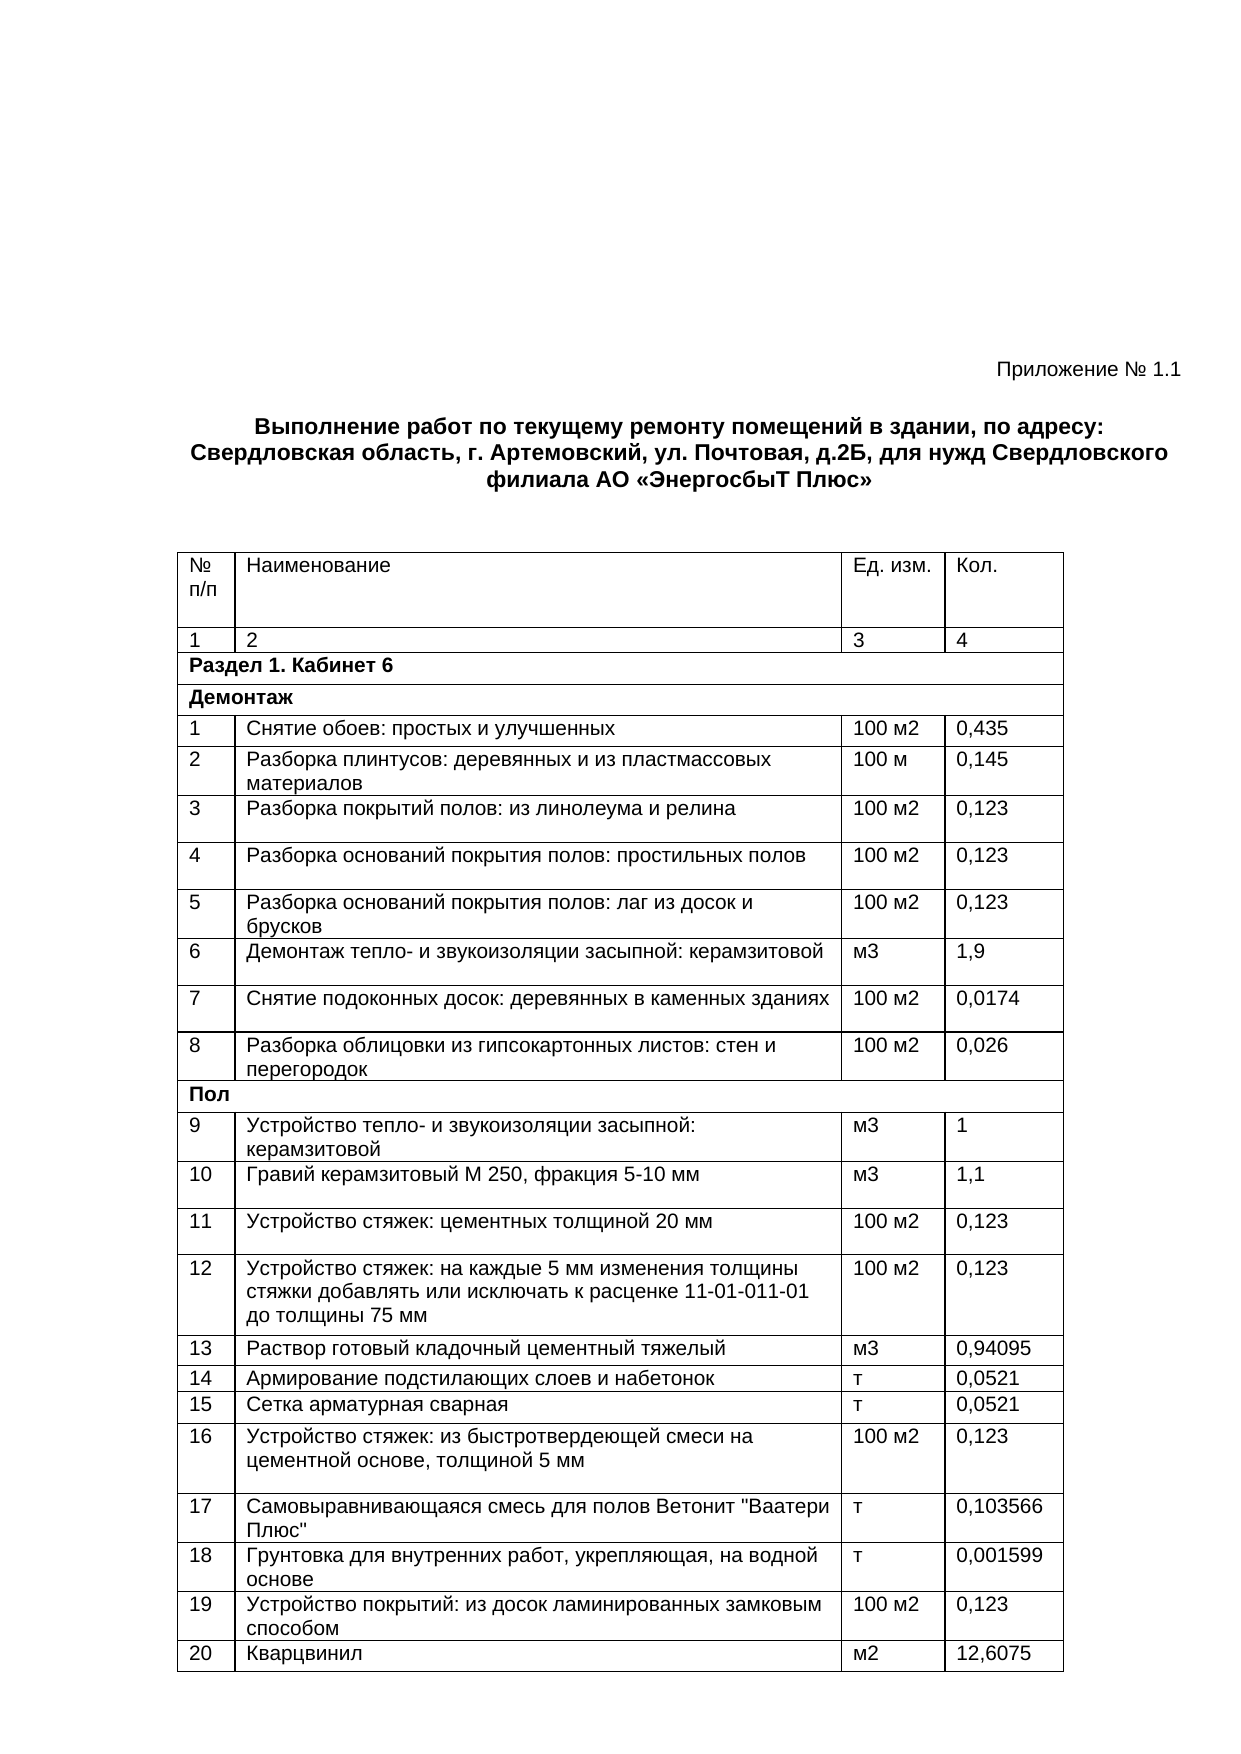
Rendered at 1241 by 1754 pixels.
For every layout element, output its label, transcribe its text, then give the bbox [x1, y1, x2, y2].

table_cell Гравий керамзитовый М 250, фракция 5-10 мм [236, 1162, 841, 1207]
table_cell 10 [178, 1162, 234, 1207]
table_header Ед. изм. [842, 553, 944, 627]
table_cell м2 [842, 1641, 944, 1671]
table_cell 0,123 [946, 890, 1063, 938]
table_cell Самовыравнивающаяся смесь для полов Ветонит "Ваатери Плюс" [236, 1494, 841, 1542]
table_cell Разборка облицовки из гипсокартонных листов: стен и перегородок [236, 1033, 841, 1080]
table_cell 9 [178, 1113, 234, 1161]
table_cell т [842, 1494, 944, 1542]
table_cell 1,1 [946, 1162, 1063, 1207]
table_cell 19 [178, 1592, 234, 1640]
table_cell 100 м2 [842, 890, 944, 938]
table_cell 100 м2 [842, 986, 944, 1031]
table_cell 18 [178, 1543, 234, 1591]
table_cell 7 [178, 986, 234, 1031]
table_cell Снятие обоев: простых и улучшенных [236, 716, 841, 746]
table_cell т [842, 1392, 944, 1422]
table_cell Разборка плинтусов: деревянных и из пластмассовых материалов [236, 747, 841, 795]
table_cell 15 [178, 1392, 234, 1422]
table_cell 2 [236, 628, 841, 652]
table_cell Разборка оснований покрытия полов: лаг из досок и брусков [236, 890, 841, 938]
table_header Кол. [946, 553, 1063, 627]
table_cell т [842, 1543, 944, 1591]
table_cell 1 [178, 716, 234, 746]
table_cell Армирование подстилающих слоев и набетонок [236, 1366, 841, 1391]
table_cell Устройство стяжек: цементных толщиной 20 мм [236, 1209, 841, 1254]
table_cell 0,0174 [946, 986, 1063, 1031]
table_cell 17 [178, 1494, 234, 1542]
table_cell Устройство покрытий: из досок ламинированных замковым способом [236, 1592, 841, 1640]
table_cell м3 [842, 1113, 944, 1161]
table_cell 13 [178, 1336, 234, 1365]
text Приложение № 1.1 [177, 357, 1181, 381]
text Выполнение работ по текущему ремонту помещений в здании, по адресу: Свердловская область, г. Артемовский, ул. Почтовая, д.2Б, для нужд Свердловского филиала АО «ЭнергосбыТ Плюс» [177, 413, 1181, 492]
table_cell 12,6075 [946, 1641, 1063, 1671]
table_cell м3 [842, 1336, 944, 1365]
table_cell 100 м2 [842, 796, 944, 842]
table_cell 0,123 [946, 1424, 1063, 1493]
table_cell 100 м2 [842, 716, 944, 746]
table_cell Демонтаж тепло- и звукоизоляции засыпной: керамзитовой [236, 939, 841, 984]
table_cell м3 [842, 939, 944, 984]
table_cell 0,123 [946, 1592, 1063, 1640]
table_cell Кварцвинил [236, 1641, 841, 1671]
table_cell 6 [178, 939, 234, 984]
table_cell 8 [178, 1033, 234, 1080]
table_cell 0,123 [946, 843, 1063, 889]
table_header № п/п [178, 553, 234, 627]
table_cell Устройство тепло- и звукоизоляции засыпной: керамзитовой [236, 1113, 841, 1161]
table_cell Демонтаж [178, 685, 1063, 715]
table_cell 16 [178, 1424, 234, 1493]
table_cell Разборка покрытий полов: из линолеума и релина [236, 796, 841, 842]
table_cell 0,123 [946, 796, 1063, 842]
table_cell 100 м2 [842, 843, 944, 889]
table_cell 0,123 [946, 1255, 1063, 1335]
table_header Наименование [236, 553, 841, 627]
table_cell 0,026 [946, 1033, 1063, 1080]
table_cell Снятие подоконных досок: деревянных в каменных зданиях [236, 986, 841, 1031]
table_cell 0,0521 [946, 1392, 1063, 1422]
table_cell 11 [178, 1209, 234, 1254]
table_cell Разборка оснований покрытия полов: простильных полов [236, 843, 841, 889]
table_cell 1 [946, 1113, 1063, 1161]
table_cell 3 [842, 628, 944, 652]
table_cell Раздел 1. Кабинет 6 [178, 653, 1063, 683]
table_cell 0,001599 [946, 1543, 1063, 1591]
table_cell 0,103566 [946, 1494, 1063, 1542]
table_cell 100 м2 [842, 1033, 944, 1080]
table_cell 20 [178, 1641, 234, 1671]
table_cell 3 [178, 796, 234, 842]
table_cell Пол [178, 1081, 1063, 1112]
table_cell 100 м [842, 747, 944, 795]
table_cell 12 [178, 1255, 234, 1335]
table_cell 4 [946, 628, 1063, 652]
table_cell 4 [178, 843, 234, 889]
table_cell м3 [842, 1162, 944, 1207]
table_cell Устройство стяжек: из быстротвердеющей смеси на цементной основе, толщиной 5 мм [236, 1424, 841, 1493]
table_cell 0,0521 [946, 1366, 1063, 1391]
table_cell 2 [178, 747, 234, 795]
table_cell Устройство стяжек: на каждые 5 мм изменения толщины стяжки добавлять или исключать к расценке 11-01-011-01 до толщины 75 мм [236, 1255, 841, 1335]
table_cell 100 м2 [842, 1209, 944, 1254]
table_cell 100 м2 [842, 1424, 944, 1493]
table_cell 100 м2 [842, 1592, 944, 1640]
table_cell Сетка арматурная сварная [236, 1392, 841, 1422]
table_cell 0,435 [946, 716, 1063, 746]
table_cell 0,94095 [946, 1336, 1063, 1365]
table_cell 100 м2 [842, 1255, 944, 1335]
table_cell Грунтовка для внутренних работ, укрепляющая, на водной основе [236, 1543, 841, 1591]
table_cell 1 [178, 628, 234, 652]
table_cell 5 [178, 890, 234, 938]
table_cell т [842, 1366, 944, 1391]
table_cell 14 [178, 1366, 234, 1391]
table_cell 0,123 [946, 1209, 1063, 1254]
table_cell Раствор готовый кладочный цементный тяжелый [236, 1336, 841, 1365]
table_cell 0,145 [946, 747, 1063, 795]
table_cell 1,9 [946, 939, 1063, 984]
